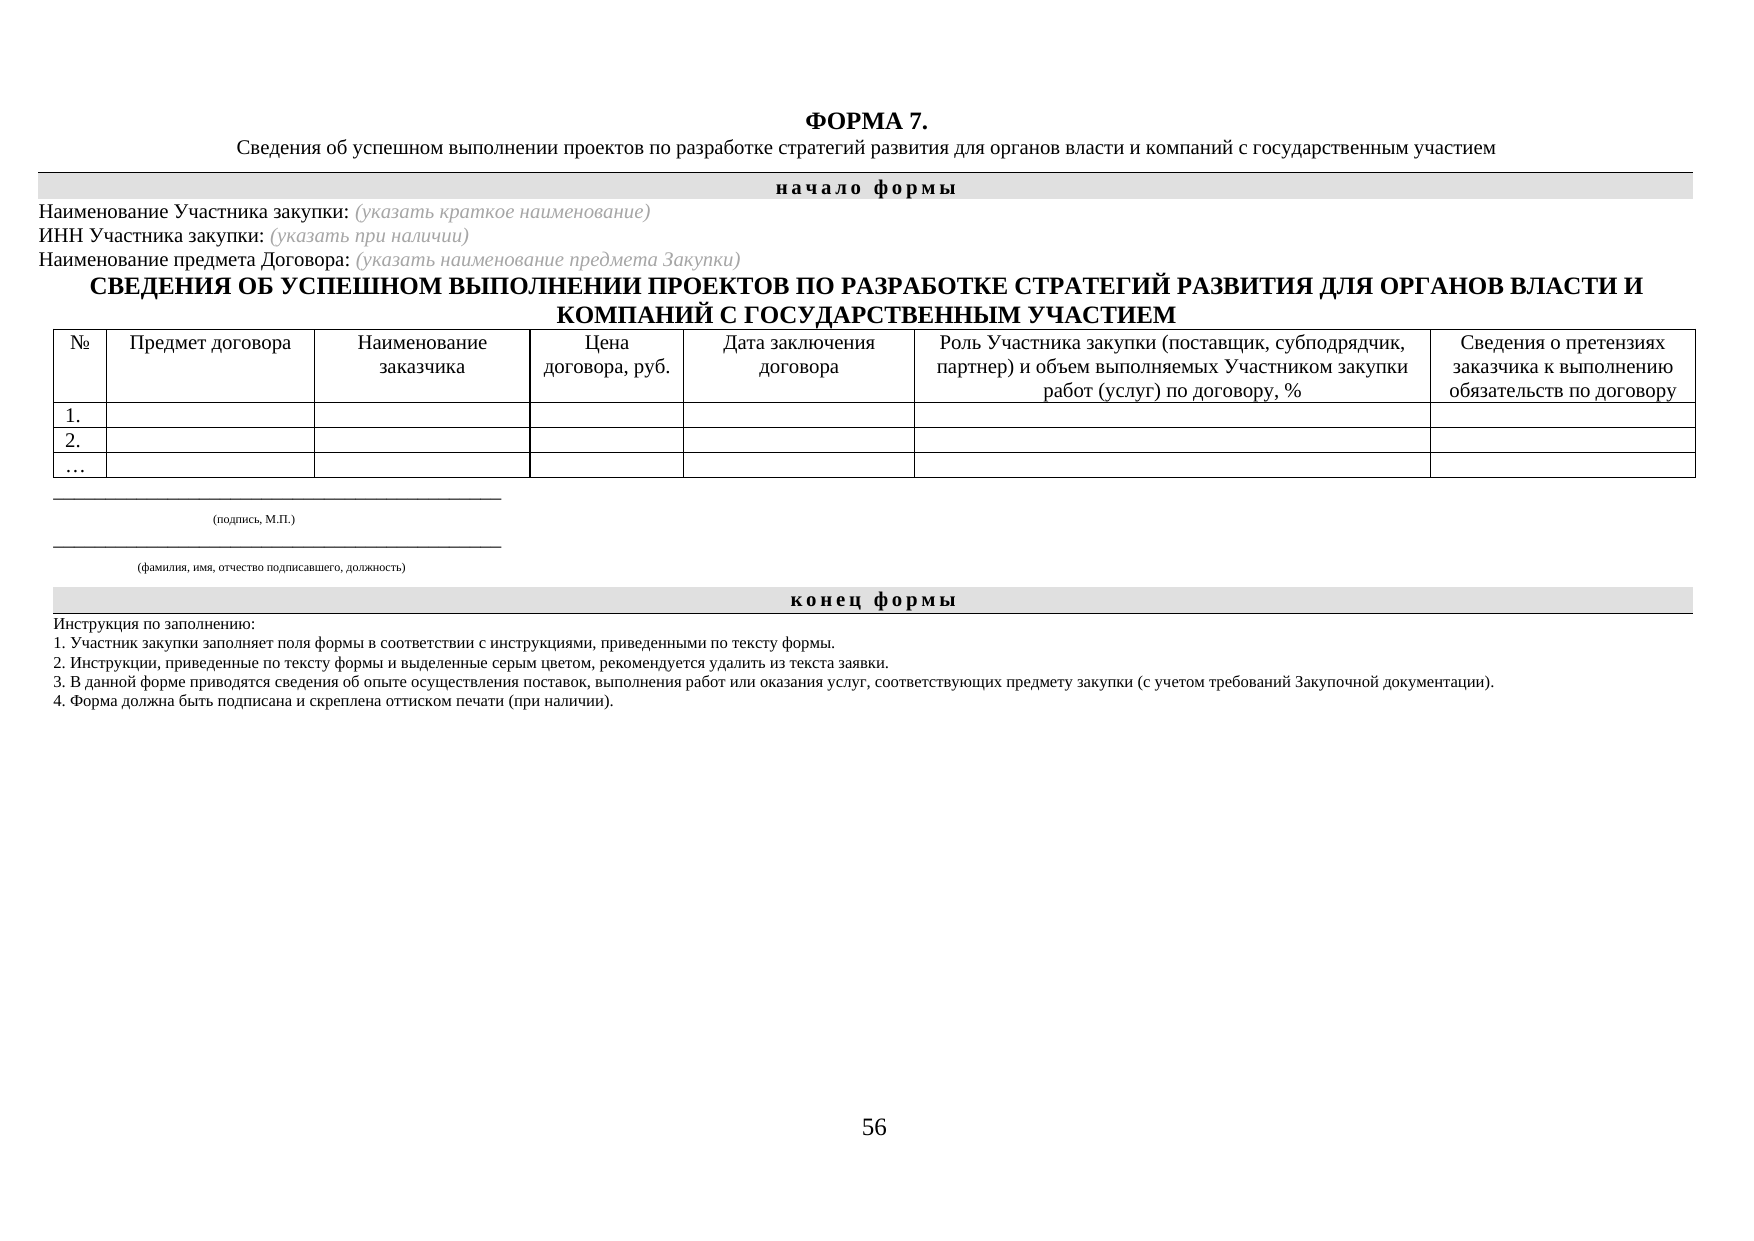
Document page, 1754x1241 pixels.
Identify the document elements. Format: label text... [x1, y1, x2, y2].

table_cell 2. [54, 428, 106, 452]
table_cell [915, 403, 1430, 427]
text 2. Инструкции, приведенные по тексту формы и выделенные серым цветом, рекомендуется удалить из текста заявки. [53, 652, 1695, 672]
table_cell [107, 403, 314, 427]
table_header Наименование заказчика [315, 330, 529, 402]
table_cell [531, 453, 683, 477]
table_header № [54, 330, 106, 402]
text 1. Участник закупки заполняет поля формы в соответствии с инструкциями, приведенными по тексту формы. [53, 633, 1695, 652]
table_cell [684, 428, 914, 452]
table_header Роль Участника закупки (поставщик, субподрядчик, партнер) и объем выполняемых Участником закупки работ (услуг) по договору, % [915, 330, 1430, 402]
table_cell [107, 428, 314, 452]
table_cell [1431, 403, 1695, 427]
table_cell [1431, 453, 1695, 477]
text Сведения об успешном выполнении проектов по разработке стратегий развития для органов власти и компаний с государственным участием [38, 135, 1695, 159]
table_cell [315, 453, 529, 477]
table_cell [684, 453, 914, 477]
table_header Дата заключения договора [684, 330, 914, 402]
text Инструкция по заполнению: [53, 614, 1695, 633]
text (фамилия, имя, отчество подписавшего, должность) [53, 550, 1695, 574]
text 4. Форма должна быть подписана и скреплена оттиском печати (при наличии). [53, 691, 1695, 710]
table_header Цена договора, руб. [531, 330, 683, 402]
table_cell [915, 428, 1430, 452]
text 3. В данной форме приводятся сведения об опыте осуществления поставок, выполнения работ или оказания услуг, соответствующих предмету закупки (с учетом требований Закупочной документации). [53, 672, 1695, 691]
text ФОРМА 7. [38, 106, 1695, 135]
table_cell [107, 453, 314, 477]
text Наименование Участника закупки: (указать краткое наименование) [38, 199, 1695, 223]
text начало формы [38, 173, 1693, 199]
table_cell 1. [54, 403, 106, 427]
text ___________________________________________ [53, 478, 1695, 502]
text (подпись, М.П.) [53, 502, 1695, 526]
table_cell [315, 428, 529, 452]
table_cell [531, 428, 683, 452]
text ___________________________________________ [53, 526, 1695, 550]
table_header Сведения о претензиях заказчика к выполнению обязательств по договору [1431, 330, 1695, 402]
table_header Предмет договора [107, 330, 314, 402]
text Наименование предмета Договора: (указать наименование предмета Закупки) [38, 247, 1695, 271]
table_cell [1431, 428, 1695, 452]
table_cell [315, 403, 529, 427]
table_cell [684, 403, 914, 427]
text ИНН Участника закупки: (указать при наличии) [38, 223, 1695, 247]
table_cell [915, 453, 1430, 477]
table_cell … [54, 453, 106, 477]
text конец формы [53, 587, 1693, 613]
table_cell [531, 403, 683, 427]
text СВЕДЕНИЯ ОБ УСПЕШНОМ ВЫПОЛНЕНИИ ПРОЕКТОВ ПО РАЗРАБОТКЕ СТРАТЕГИЙ РАЗВИТИЯ ДЛЯ ОРГАНОВ ВЛАСТИ И КОМПАНИЙ С ГОСУДАРСТВЕННЫМ УЧАСТИЕМ [38, 271, 1695, 328]
